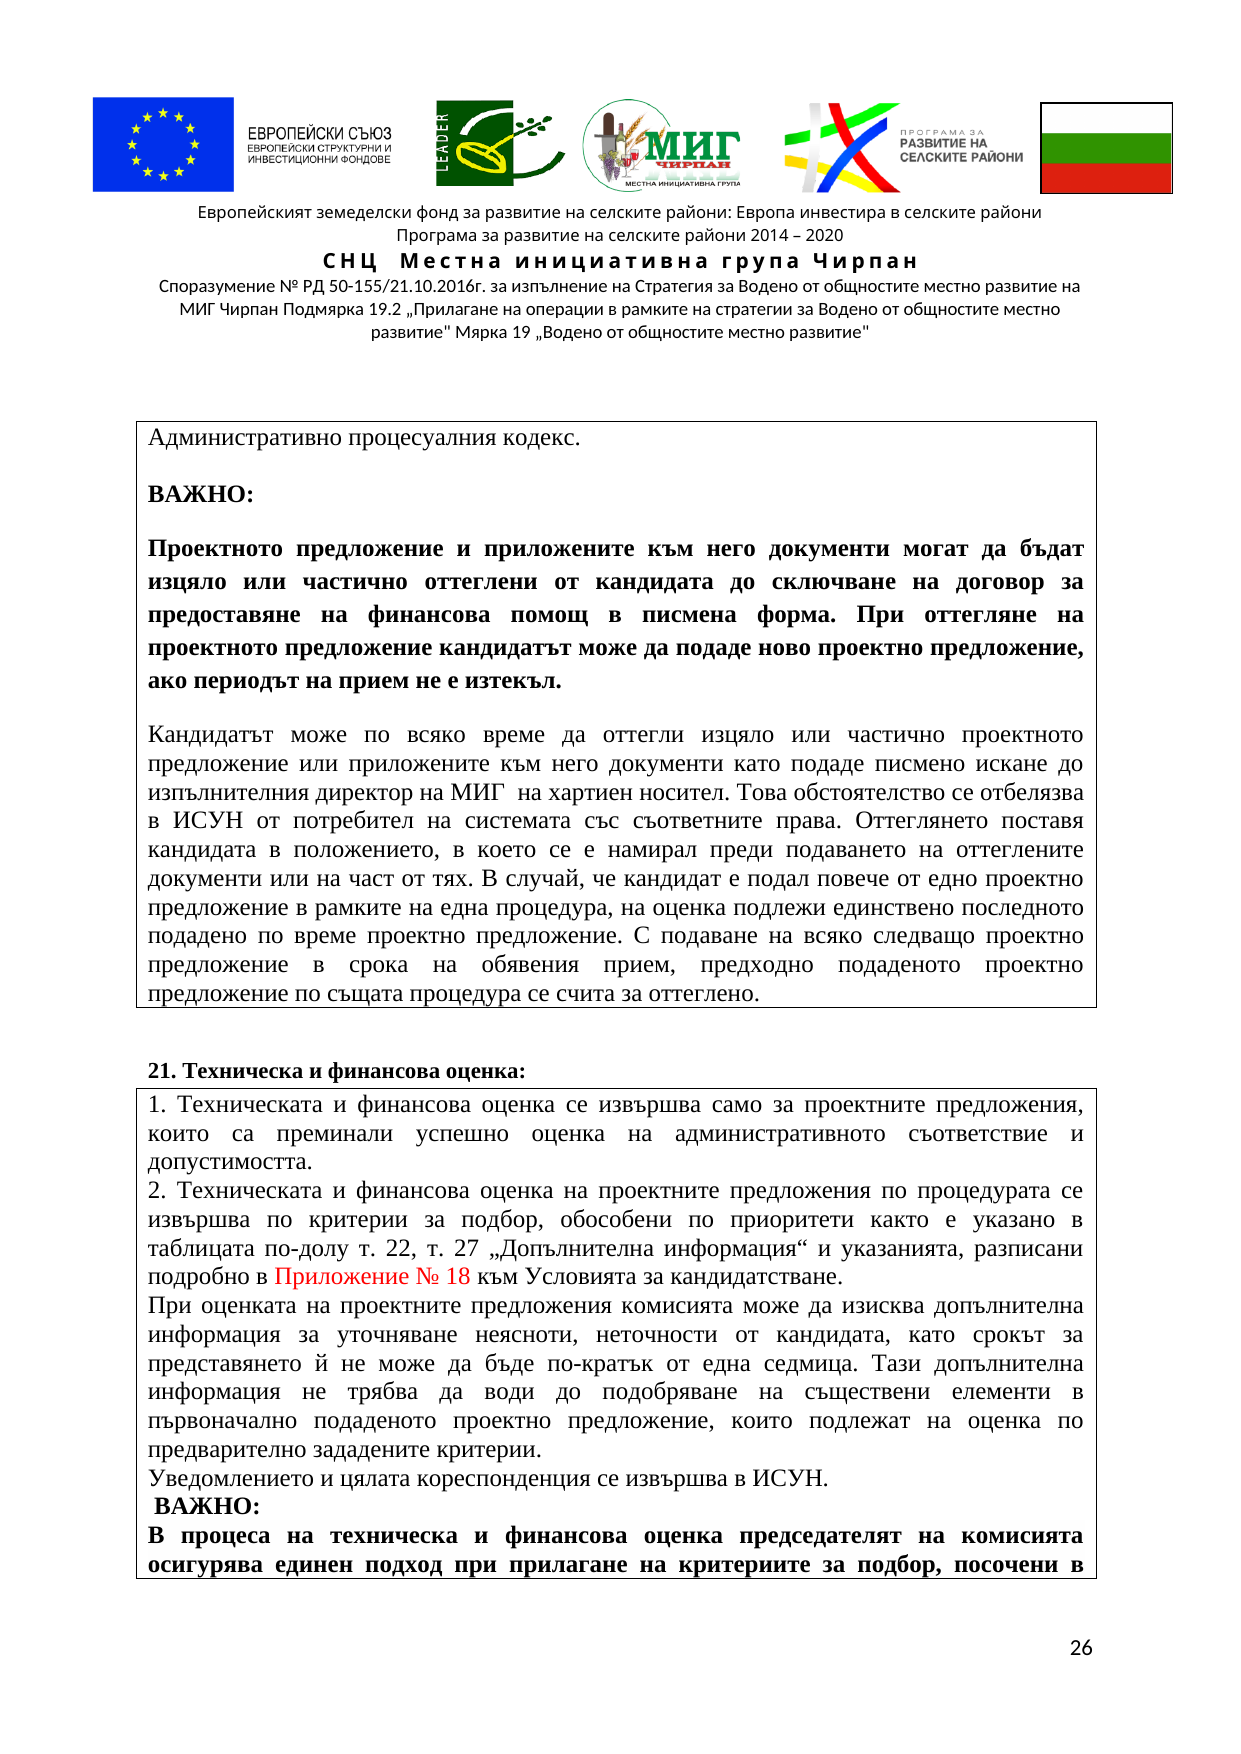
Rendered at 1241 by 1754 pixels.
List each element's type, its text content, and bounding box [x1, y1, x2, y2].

picture [770, 95, 1033, 199]
subtitle 21. Техническа и финансова оценка: [148, 1058, 1093, 1084]
picture [582, 99, 741, 192]
picture [436, 100, 569, 186]
picture [79, 82, 425, 202]
